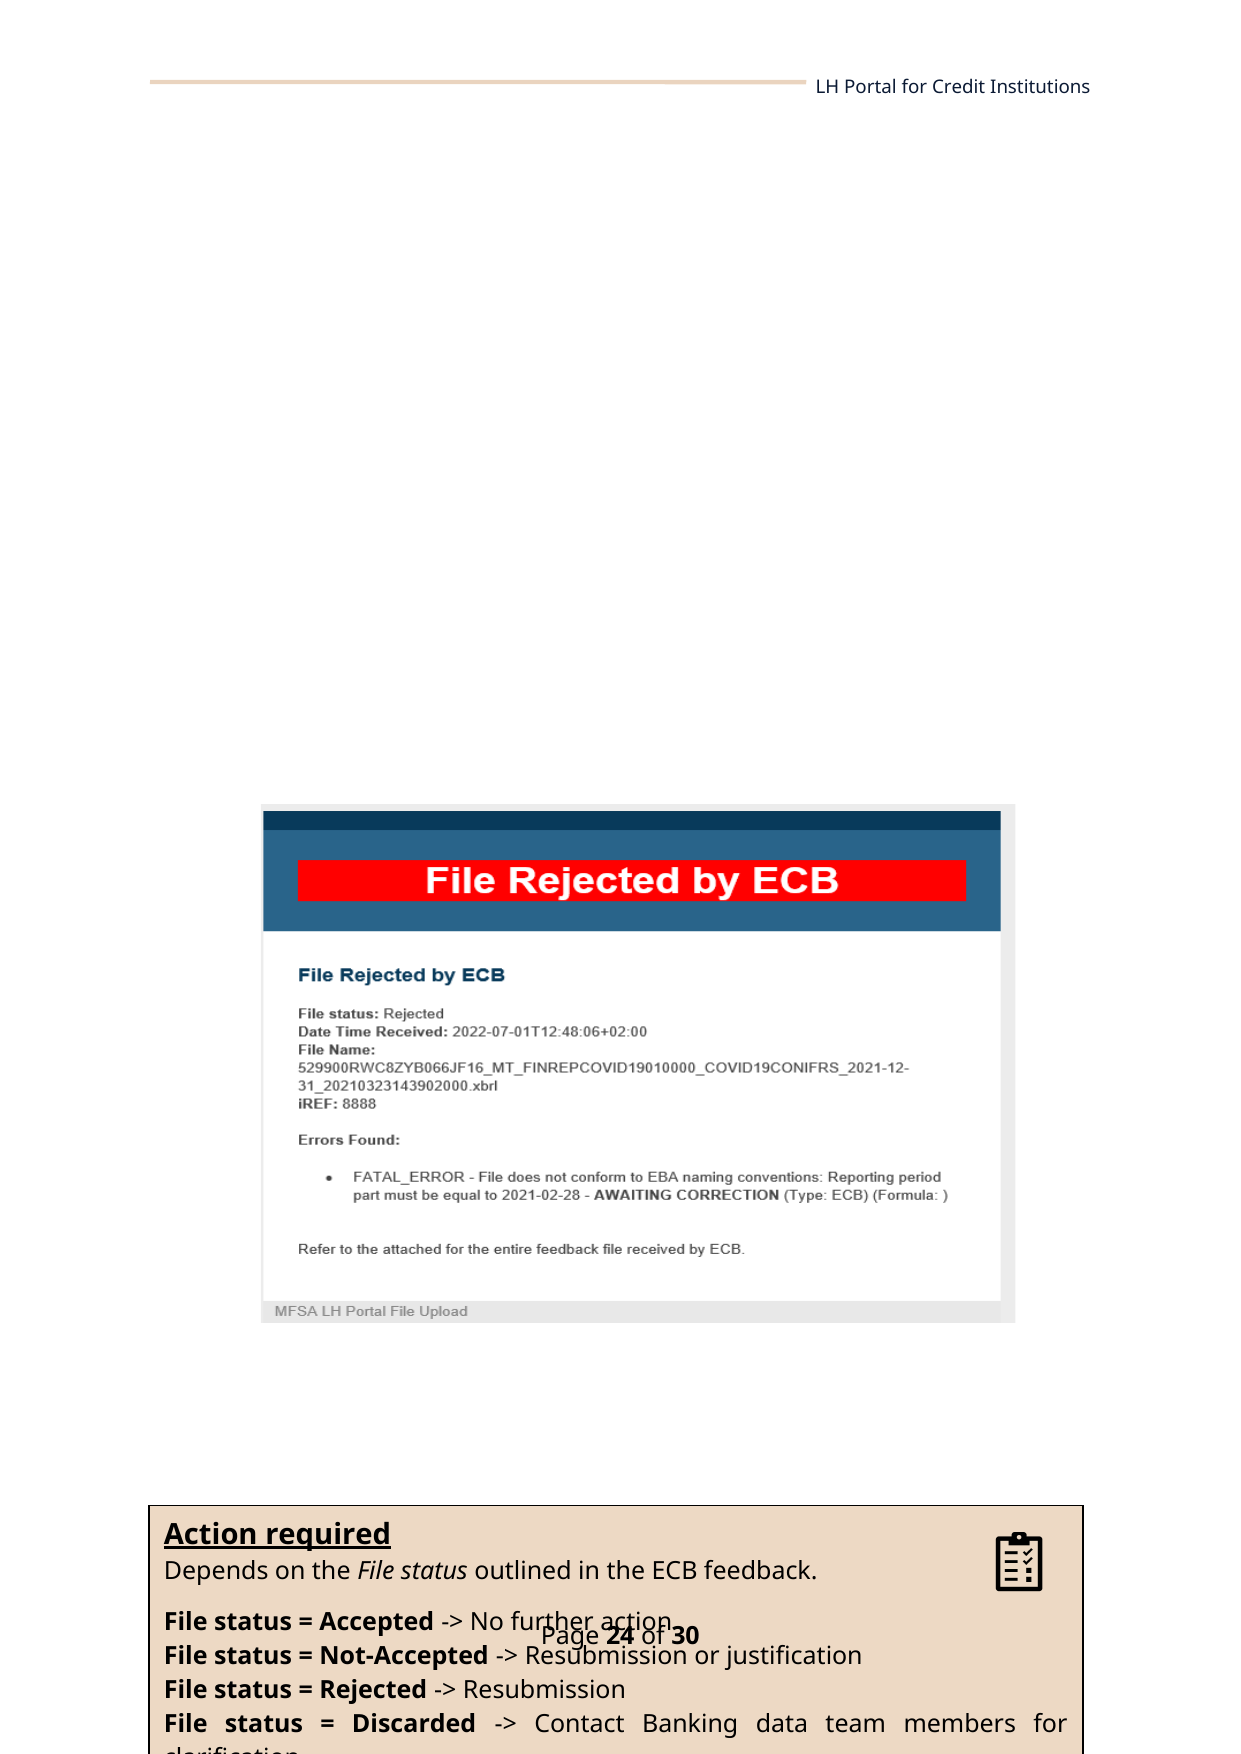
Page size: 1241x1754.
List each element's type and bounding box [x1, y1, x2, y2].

picture [260, 804, 1016, 1323]
picture [983, 1526, 1054, 1597]
